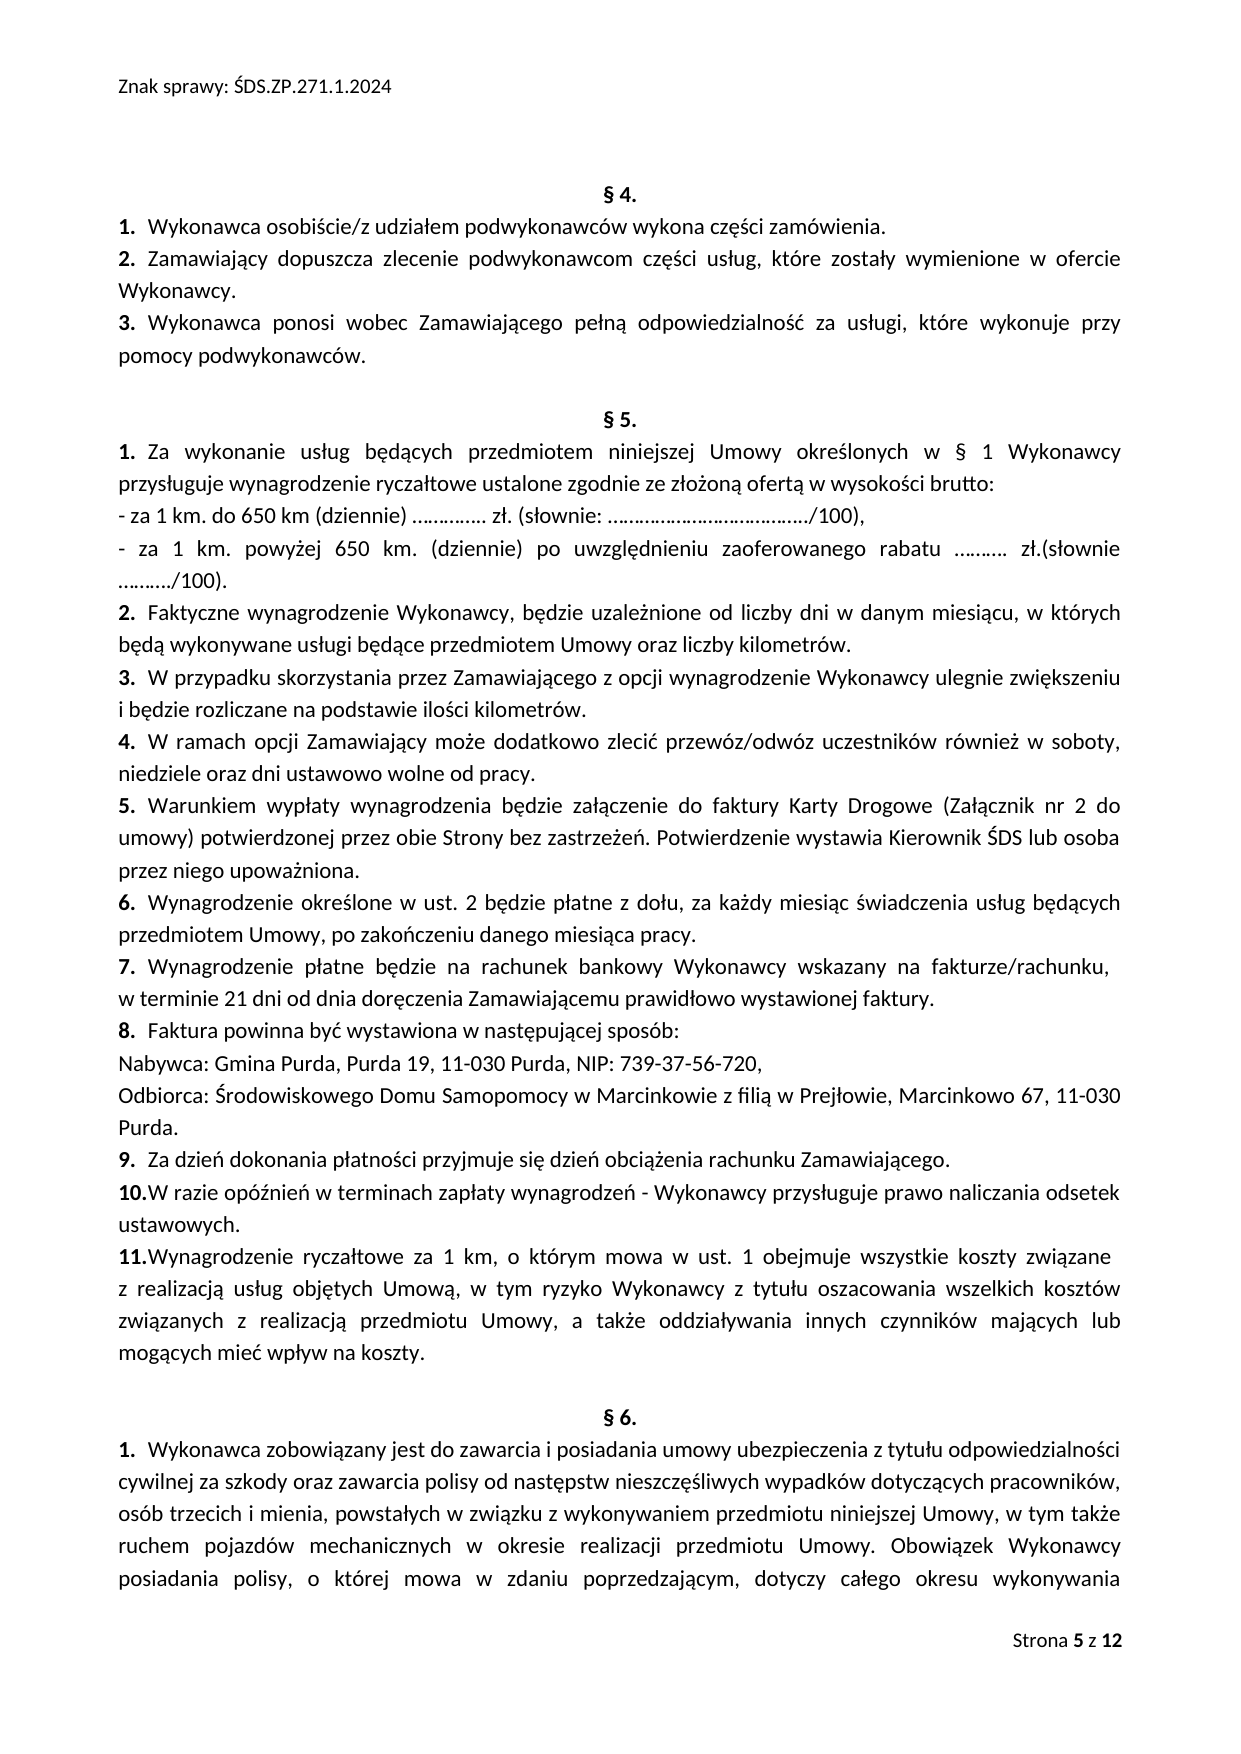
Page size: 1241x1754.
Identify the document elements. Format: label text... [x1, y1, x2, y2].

list Za wykonanie usług będących przedmiotem niniejszej Umowy określonych w § 1 Wykonawcy przysługuje wynagrodzenie ryczałtowe ustalone zgodnie ze złożoną ofertą w wysokości brutto: [118, 437, 1122, 497]
list Zamawiający dopuszcza zlecenie podwykonawcom części usług, które zostały wymienione w ofercie Wykonawcy. [118, 244, 1122, 304]
list Wynagrodzenie ryczałtowe za 1 km, o którym mowa w ust. 1 obejmuje wszystkie koszty związane z realizacją usług objętych Umową, w tym ryzyko Wykonawcy z tytułu oszacowania wszelkich kosztów związanych z realizacją przedmiotu Umowy, a także oddziaływania innych czynników mających lub mogących mieć wpływ na koszty. [118, 1242, 1122, 1367]
text § 4. [118, 180, 1122, 208]
list Za dzień dokonania płatności przyjmuje się dzień obciążenia rachunku Zamawiającego. [118, 1145, 1122, 1173]
text Nabywca: Gmina Purda, Purda 19, 11-030 Purda, NIP: 739-37-56-720, [118, 1049, 1122, 1077]
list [118, 1435, 1122, 1592]
list W przypadku skorzystania przez Zamawiającego z opcji wynagrodzenie Wykonawcy ulegnie zwiększeniu i będzie rozliczane na podstawie ilości kilometrów. [118, 663, 1122, 723]
text - za 1 km. powyżej 650 km. (dziennie) po uwzględnieniu zaoferowanego rabatu ………. zł.(słownie ………./100). [118, 534, 1122, 594]
text Odbiorca: Środowiskowego Domu Samopomocy w Marcinkowie z filią w Prejłowie, Marcinkowo 67, 11-030 Purda. [118, 1081, 1122, 1141]
list Warunkiem wypłaty wynagrodzenia będzie załączenie do faktury Karty Drogowe (Załącznik nr 2 do umowy) potwierdzonej przez obie Strony bez zastrzeżeń. Potwierdzenie wystawia Kierownik ŚDS lub osoba przez niego upoważniona. [118, 791, 1122, 884]
list Faktura powinna być wystawiona w następującej sposób: [118, 1017, 1122, 1045]
list Wynagrodzenie płatne będzie na rachunek bankowy Wykonawcy wskazany na fakturze/rachunku, w terminie 21 dni od dnia doręczenia Zamawiającemu prawidłowo wystawionej faktury. [118, 952, 1122, 1012]
text - za 1 km. do 650 km (dziennie) ………….. zł. (słownie: ………………………………../100), [118, 502, 1122, 530]
list Wykonawca ponosi wobec Zamawiającego pełną odpowiedzialność za usługi, które wykonuje przy pomocy podwykonawców. [118, 308, 1122, 369]
list W ramach opcji Zamawiający może dodatkowo zlecić przewóz/odwóz uczestników również w soboty, niedziele oraz dni ustawowo wolne od pracy. [118, 727, 1122, 787]
text § 6. [118, 1403, 1122, 1431]
list Wykonawca osobiście/z udziałem podwykonawców wykona części zamówienia. [118, 212, 1122, 240]
list Wynagrodzenie określone w ust. 2 będzie płatne z dołu, za każdy miesiąc świadczenia usług będących przedmiotem Umowy, po zakończeniu danego miesiąca pracy. [118, 888, 1122, 948]
list W razie opóźnień w terminach zapłaty wynagrodzeń - Wykonawcy przysługuje prawo naliczania odsetek ustawowych. [118, 1178, 1122, 1238]
list Faktyczne wynagrodzenie Wykonawcy, będzie uzależnione od liczby dni w danym miesiącu, w których będą wykonywane usługi będące przedmiotem Umowy oraz liczby kilometrów. [118, 598, 1122, 658]
text § 5. [118, 405, 1122, 433]
